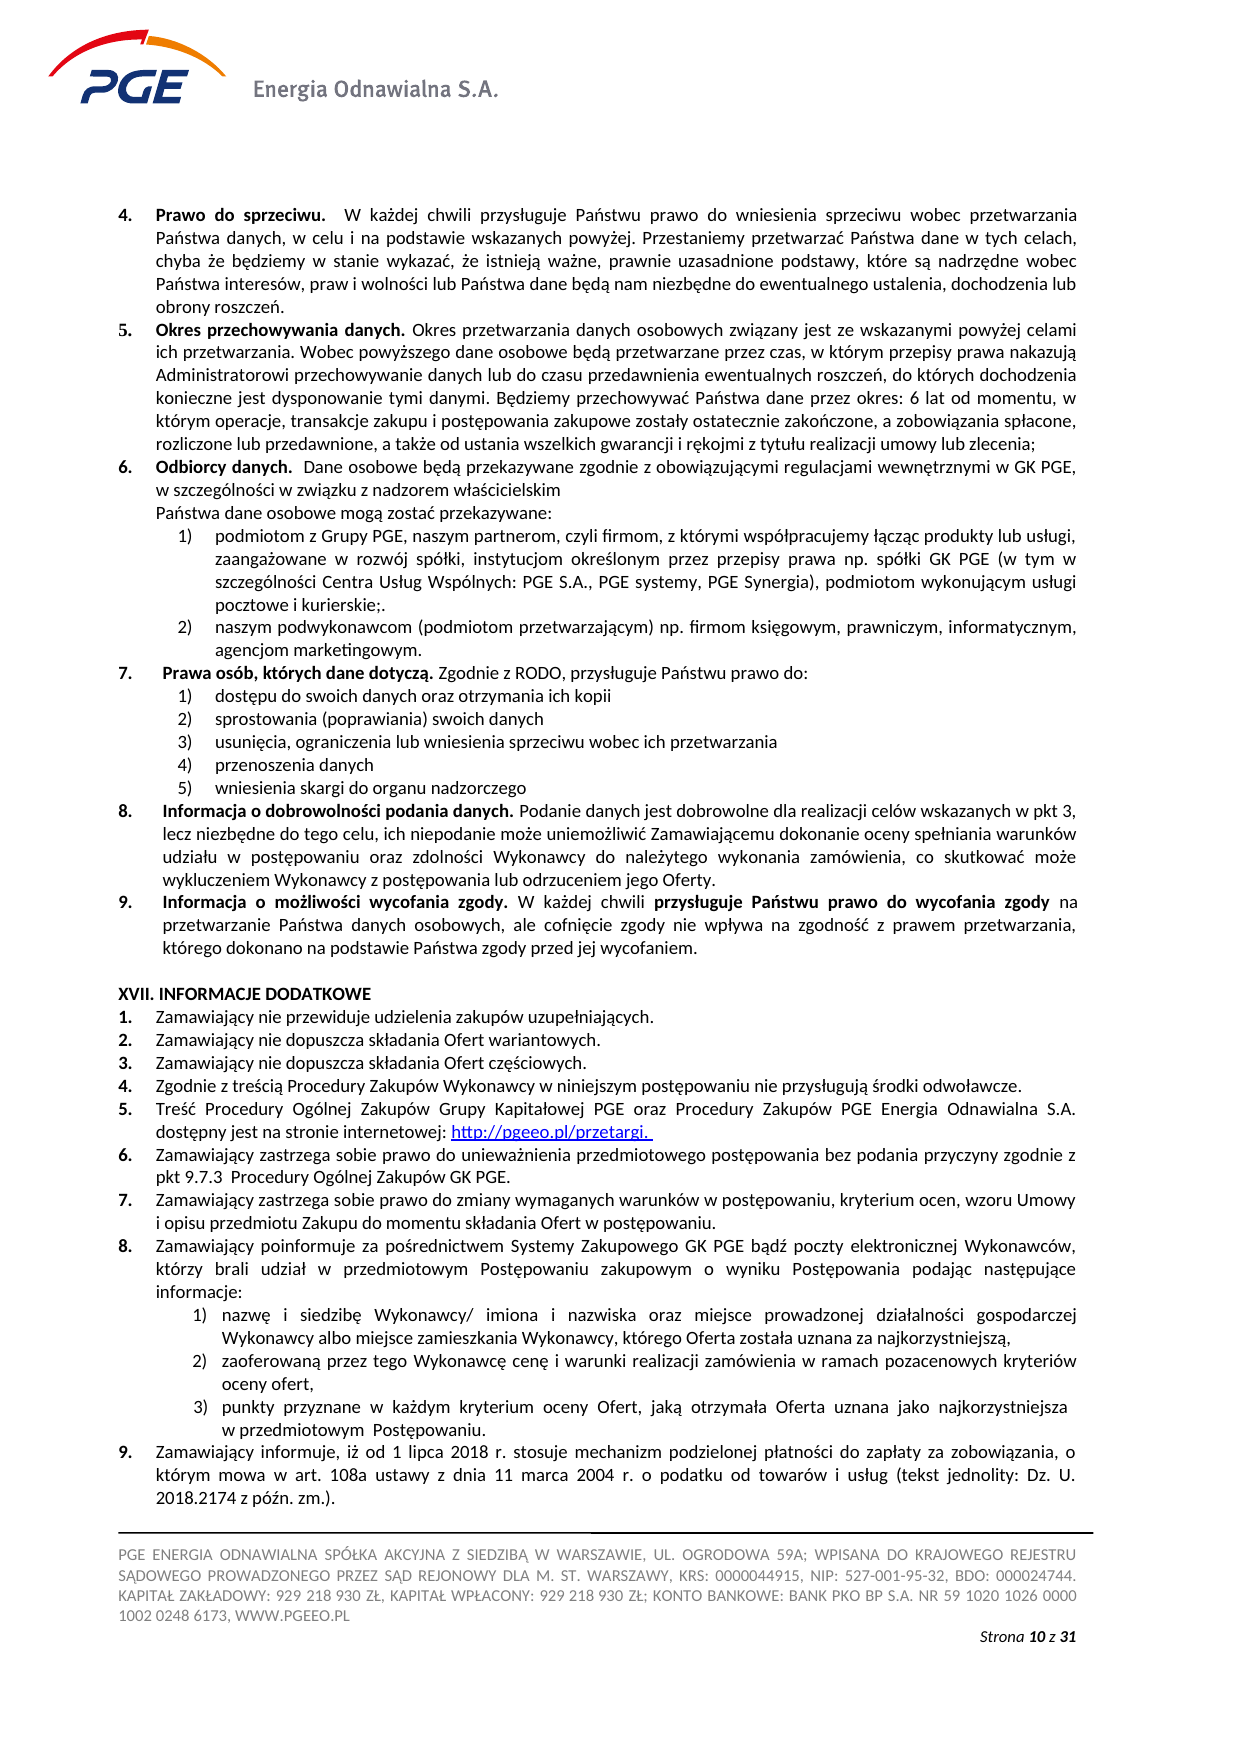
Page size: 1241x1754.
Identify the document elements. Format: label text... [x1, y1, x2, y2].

list Prawa osób, których dane dotyczą. Zgodnie z RODO, przysługuje Państwu prawo do: [118, 661, 1078, 684]
list Zamawiający nie przewiduje udzielenia zakupów uzupełniających. [118, 1005, 1078, 1028]
list Zamawiający informuje, iż od 1 lipca 2018 r. stosuje mechanizm podzielonej płatności do zapłaty za zobowiązania, o którym mowa w art. 108a ustawy z dnia 11 marca 2004 r. o podatku od towarów i usług (tekst jednolity: Dz. U. 2018.2174 z późn. zm.). [118, 1441, 1078, 1509]
list usunięcia, ograniczenia lub wniesienia sprzeciwu wobec ich przetwarzania [177, 730, 1078, 753]
list podmiotom z Grupy PGE, naszym partnerom, czyli firmom, z którymi współpracujemy łącząc produkty lub usługi, zaangażowane w rozwój spółki, instytucjom określonym przez przepisy prawa np. spółki GK PGE (w tym w szczególności Centra Usług Wspólnych: PGE S.A., PGE systemy, PGE Synergia), podmiotom wykonującym usługi pocztowe i kurierskie;. [177, 524, 1078, 616]
list naszym podwykonawcom (podmiotom przetwarzającym) np. firmom księgowym, prawniczym, informatycznym, agencjom marketingowym. [177, 616, 1078, 661]
list Informacja o możliwości wycofania zgody. W każdej chwili przysługuje Państwu prawo do wycofania zgody na przetwarzanie Państwa danych osobowych, ale cofnięcie zgody nie wpływa na zgodność z prawem przetwarzania, którego dokonano na podstawie Państwa zgody przed jej wycofaniem. [118, 891, 1078, 959]
list Zgodnie z treścią Procedury Zakupów Wykonawcy w niniejszym postępowaniu nie przysługują środki odwoławcze. [118, 1074, 1078, 1097]
list Informacja o dobrowolności podania danych. Podanie danych jest dobrowolne dla realizacji celów wskazanych w pkt 3, lecz niezbędne do tego celu, ich niepodanie może uniemożliwić Zamawiającemu dokonanie oceny spełniania warunków udziału w postępowaniu oraz zdolności Wykonawcy do należytego wykonania zamówienia, co skutkować może wykluczeniem Wykonawcy z postępowania lub odrzuceniem jego Oferty. [118, 799, 1078, 891]
list wniesienia skargi do organu nadzorczego [177, 776, 1078, 799]
list zaoferowaną przez tego Wykonawcę cenę i warunki realizacji zamówienia w ramach pozacenowych kryteriów oceny ofert, [192, 1349, 1078, 1395]
list nazwę i siedzibę Wykonawcy/ imiona i nazwiska oraz miejsce prowadzonej działalności gospodarczej Wykonawcy albo miejsce zamieszkania Wykonawcy, którego Oferta została uznana za najkorzystniejszą, [192, 1303, 1078, 1349]
list dostępu do swoich danych oraz otrzymania ich kopii [177, 684, 1078, 707]
text XVII. INFORMACJE DODATKOWE [118, 982, 1078, 1005]
list Prawo do sprzeciwu. W każdej chwili przysługuje Państwu prawo do wniesienia sprzeciwu wobec przetwarzania Państwa danych, w celu i na podstawie wskazanych powyżej. Przestaniemy przetwarzać Państwa dane w tych celach, chyba że będziemy w stanie wykazać, że istnieją ważne, prawnie uzasadnione podstawy, które są nadrzędne wobec Państwa interesów, praw i wolności lub Państwa dane będą nam niezbędne do ewentualnego ustalenia, dochodzenia lub obrony roszczeń. [118, 203, 1078, 318]
list Zamawiający poinformuje za pośrednictwem Systemy Zakupowego GK PGE bądź poczty elektronicznej Wykonawców, którzy brali udział w przedmiotowym Postępowaniu zakupowym o wyniku Postępowania podając następujące informacje: [118, 1234, 1078, 1303]
list sprostowania (poprawiania) swoich danych [177, 707, 1078, 730]
list punkty przyznane w każdym kryterium oceny Ofert, jaką otrzymała Oferta uznana jako najkorzystniejsza w przedmiotowym Postępowaniu. [193, 1395, 1078, 1441]
list Zamawiający nie dopuszcza składania Ofert wariantowych. [118, 1028, 1078, 1051]
list Zamawiający zastrzega sobie prawo do unieważnienia przedmiotowego postępowania bez podania przyczyny zgodnie z pkt 9.7.3 Procedury Ogólnej Zakupów GK PGE. [118, 1143, 1078, 1188]
list Zamawiający zastrzega sobie prawo do zmiany wymaganych warunków w postępowaniu, kryterium ocen, wzoru Umowy i opisu przedmiotu Zakupu do momentu składania Ofert w postępowaniu. [118, 1188, 1078, 1234]
list Treść Procedury Ogólnej Zakupów Grupy Kapitałowej PGE oraz Procedury Zakupów PGE Energia Odnawialna S.A. dostępny jest na stronie internetowej: http://pgeeo.pl/przetargi. [118, 1097, 1078, 1143]
list Państwa dane osobowe mogą zostać przekazywane: [156, 501, 1078, 524]
list Zamawiający nie dopuszcza składania Ofert częściowych. [118, 1051, 1078, 1074]
list Okres przechowywania danych. Okres przetwarzania danych osobowych związany jest ze wskazanymi powyżej celami ich przetwarzania. Wobec powyższego dane osobowe będą przetwarzane przez czas, w którym przepisy prawa nakazują Administratorowi przechowywanie danych lub do czasu przedawnienia ewentualnych roszczeń, do których dochodzenia konieczne jest dysponowanie tymi danymi. Będziemy przechowywać Państwa dane przez okres: 6 lat od momentu, w którym operacje, transakcje zakupu i postępowania zakupowe zostały ostatecznie zakończone, a zobowiązania spłacone, rozliczone lub przedawnione, a także od ustania wszelkich gwarancji i rękojmi z tytułu realizacji umowy lub zlecenia; [118, 318, 1078, 455]
list przenoszenia danych [177, 753, 1078, 776]
list Odbiorcy danych. Dane osobowe będą przekazywane zgodnie z obowiązującymi regulacjami wewnętrznymi w GK PGE, w szczególności w związku z nadzorem właścicielskim [118, 455, 1078, 501]
